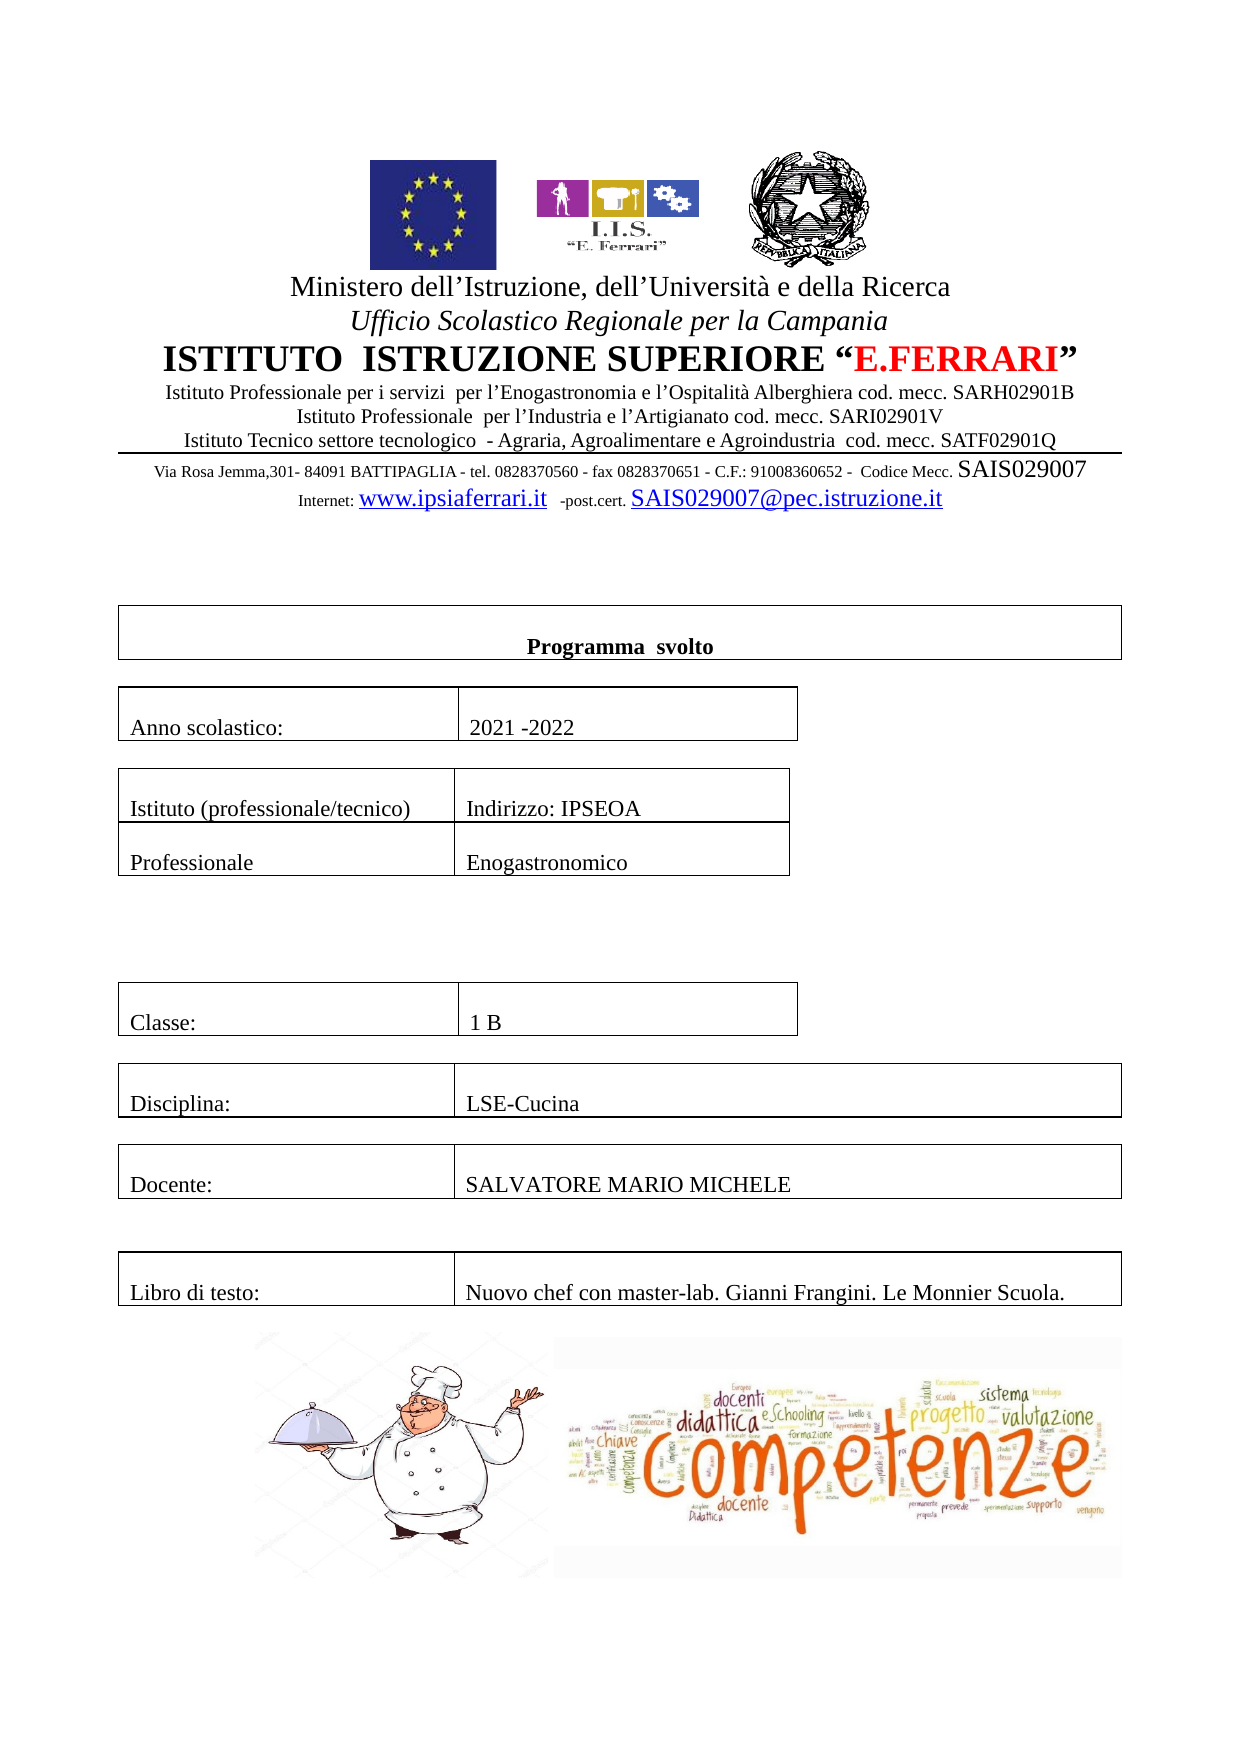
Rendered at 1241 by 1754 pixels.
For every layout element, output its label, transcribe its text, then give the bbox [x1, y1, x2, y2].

table_header Indirizzo: IPSEOA [455, 769, 789, 821]
table_header SALVATORE MARIO MICHELE [455, 1145, 1121, 1198]
table_cell Professionale [119, 823, 454, 875]
text Istituto Professionale per l’Industria e l’Artigianato cod. mecc. SARI02901V [118, 404, 1122, 428]
table_header LSE-Cucina [455, 1064, 1121, 1116]
table_header Nuovo chef con master-lab. Gianni Frangini. Le Monnier Scuola. [455, 1253, 1121, 1305]
text Istituto Tecnico settore tecnologico - Agraria, Agroalimentare e Agroindustria cod. mecc. SATF02901Q [118, 428, 1122, 452]
text Internet: www.ipsiaferrari.it -post.cert. SAIS029007@pec.istruzione.it [118, 483, 1122, 512]
text ISTITUTO ISTRUZIONE SUPERIORE “E.FERRARI” [118, 337, 1122, 380]
table_header Classe: [119, 983, 458, 1035]
table_header 1 B [459, 983, 797, 1035]
table_header 2021 -2022 [459, 688, 797, 740]
text Via Rosa Jemma,301- 84091 BATTIPAGLIA - tel. 0828370560 - fax 0828370651 - C.F.: 91008360652 - Codice Mecc. SAIS029007 [118, 454, 1122, 483]
text Istituto Professionale per i servizi per l’Enogastronomia e l’Ospitalità Alberghiera cod. mecc. SARH02901B [118, 380, 1122, 404]
picture [254, 1332, 549, 1578]
table_header Disciplina: [119, 1064, 454, 1116]
picture [553, 1337, 1123, 1578]
table_header Programma svolto [119, 606, 1121, 659]
picture [370, 147, 870, 270]
table_header Libro di testo: [119, 1253, 454, 1305]
table_header Istituto (professionale/tecnico) [119, 769, 454, 821]
table_header Anno scolastico: [119, 688, 458, 740]
text Ufficio Scolastico Regionale per la Campania [118, 303, 1122, 337]
table_header Docente: [119, 1145, 454, 1198]
table_cell Enogastronomico [455, 823, 789, 875]
text Ministero dell’Istruzione, dell’Università e della Ricerca [118, 269, 1122, 303]
